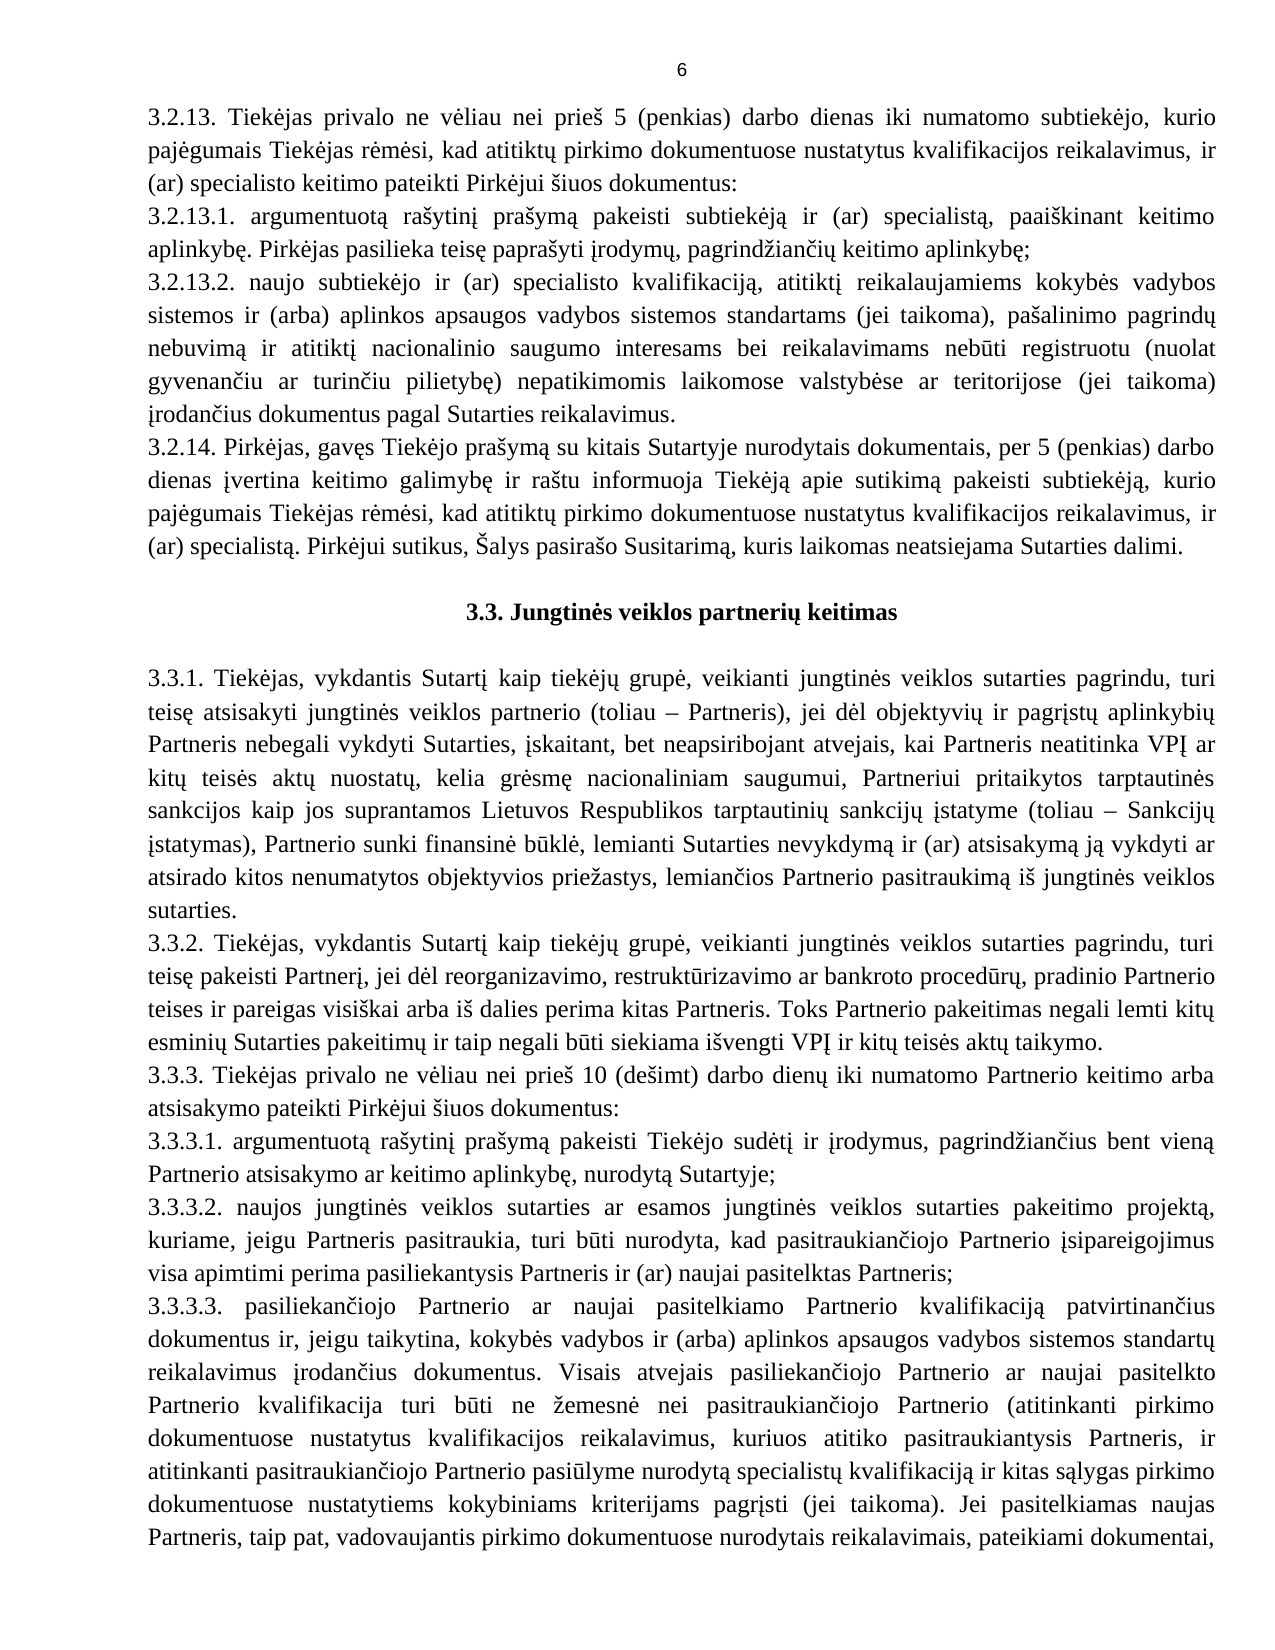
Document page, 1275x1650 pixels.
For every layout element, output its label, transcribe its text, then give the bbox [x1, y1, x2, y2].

text 3.3.2. Tiekėjas, vykdantis Sutartį kaip tiekėjų grupė, veikianti jungtinės veiklos sutarties pagrindu, turi teisę pakeisti Partnerį, jei dėl reorganizavimo, restruktūrizavimo ar bankroto procedūrų, pradinio Partnerio teises ir pareigas visiškai arba iš dalies perima kitas Partneris. Toks Partnerio pakeitimas negali lemti kitų esminių Sutarties pakeitimų ir taip negali būti siekiama išvengti VPĮ ir kitų teisės aktų taikymo. [148, 1022, 1216, 1056]
text 3.2.14. Pirkėjas, gavęs Tiekėjo prašymą su kitais Sutartyje nurodytais dokumentais, per 5 (penkias) darbo dienas įvertina keitimo galimybę ir raštu informuoja Tiekėją apie sutikimą pakeisti subtiekėją, kurio pajėgumais Tiekėjas rėmėsi, kad atitiktų pirkimo dokumentuose nustatytus kvalifikacijos reikalavimus, ir (ar) specialistą. Pirkėjui sutikus, Šalys pasirašo Susitarimą, kuris laikomas neatsiejama Sutarties dalimi. [148, 432, 1216, 560]
text 3.3.3. Tiekėjas privalo ne vėliau nei prieš 10 (dešimt) darbo dienų iki numatomo Partnerio keitimo arba atsisakymo pateikti Pirkėjui šiuos dokumentus: [148, 1088, 1216, 1122]
text 3.2.13.1. argumentuotą rašytinį prašymą pakeisti subtiekėją ir (ar) specialistą, paaiškinant keitimo aplinkybę. Pirkėjas pasilieka teisę paprašyti įrodymų, pagrindžiančių keitimo aplinkybę; [148, 230, 1216, 263]
text 3.3.3.1. argumentuotą rašytinį prašymą pakeisti Tiekėjo sudėtį ir įrodymus, pagrindžiančius bent vieną Partnerio atsisakymo ar keitimo aplinkybę, nurodytą Sutartyje; [148, 1154, 1216, 1188]
text 3.2.13.2. naujo subtiekėjo ir (ar) specialisto kvalifikaciją, atitiktį reikalaujamiems kokybės vadybos sistemos ir (arba) aplinkos apsaugos vadybos sistemos standartams (jei taikoma), pašalinimo pagrindų nebuvimą ir atitiktį nacionalinio saugumo interesams bei reikalavimams nebūti registruotu (nuolat gyvenančiu ar turinčiu pilietybę) nepatikimomis laikomose valstybėse ar teritorijose (jei taikoma) įrodančius dokumentus pagal Sutarties reikalavimus. [148, 267, 1216, 428]
text 3.3. Jungtinės veiklos partnerių keitimas [148, 597, 1216, 626]
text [148, 1320, 1216, 1390]
text 3.3.3.2. naujos jungtinės veiklos sutarties ar esamos jungtinės veiklos sutarties pakeitimo projektą, kuriame, jeigu Partneris pasitraukia, turi būti nurodyta, kad pasitraukiančiojo Partnerio įsipareigojimus visa apimtimi perima pasiliekantysis Partneris ir (ar) naujai pasitelktas Partneris; [148, 1254, 1216, 1287]
text 3.2.13. Tiekėjas privalo ne vėliau nei prieš 5 (penkias) darbo dienas iki numatomo subtiekėjo, kurio pajėgumais Tiekėjas rėmėsi, kad atitiktų pirkimo dokumentuose nustatytus kvalifikacijos reikalavimus, ir (ar) specialisto keitimo pateikti Pirkėjui šiuos dokumentus: [148, 164, 1216, 197]
